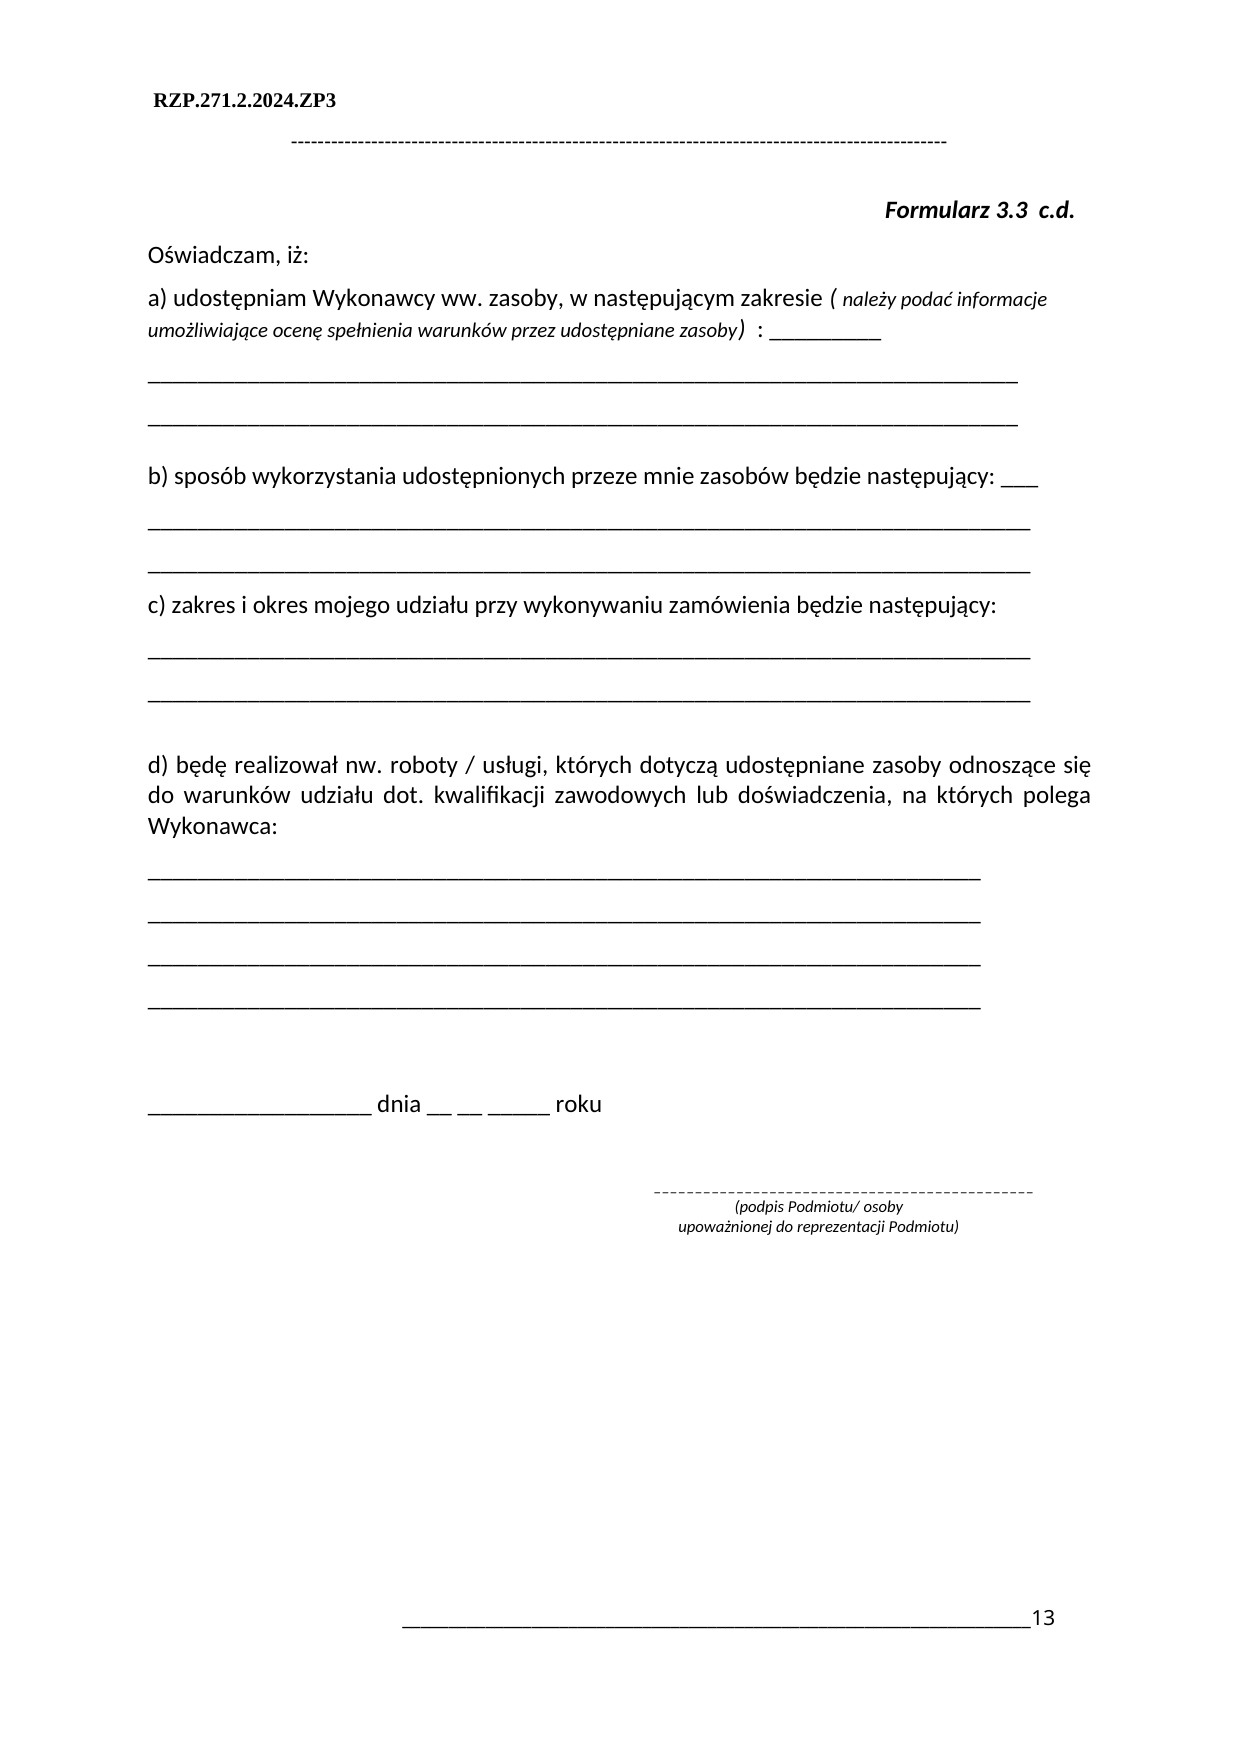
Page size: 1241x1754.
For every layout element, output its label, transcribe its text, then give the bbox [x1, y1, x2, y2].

text _______________________________________________________________________ [148, 546, 1092, 577]
text Oświadczam, iż: [148, 239, 1092, 270]
text (podpis Podmiotu/ osoby [546, 1196, 1092, 1216]
text ______________________________________________________________________ [148, 356, 1092, 387]
text a) udostępniam Wykonawcy ww. zasoby, w następującym zakresie ( należy podać informacje umożliwiające ocenę spełnienia warunków przez udostępniane zasoby) : _________ [148, 283, 1092, 344]
text b) sposób wykorzystania udostępnionych przeze mnie zasobów będzie następujący: ___ [148, 460, 1092, 491]
text _______________________________________________________________________ [148, 675, 1092, 706]
text ___________________________________________________________________ [148, 853, 1092, 883]
text c) zakres i okres mojego udziału przy wykonywaniu zamówienia będzie następujący: [148, 589, 1092, 620]
text ______________________________________________________________________ [148, 399, 1092, 430]
text __________________ dnia __ __ _____ roku [148, 1088, 1144, 1119]
text ______________________________________________ [546, 1176, 1144, 1196]
text _______________________________________________________________________ [148, 632, 1092, 663]
text Formularz 3.3 c.d. [738, 194, 1152, 224]
text d) będę realizował nw. roboty / usługi, których dotyczą udostępniane zasoby odnoszące się do warunków udziału dot. kwalifikacji zawodowych lub doświadczenia, na których polega Wykonawca: [148, 749, 1092, 840]
text ___________________________________________________________________ [148, 939, 1092, 969]
text ___________________________________________________________________ [148, 982, 1092, 1012]
text ___________________________________________________________________ [148, 896, 1092, 926]
text _______________________________________________________________________ [148, 503, 1092, 534]
text upoważnionej do reprezentacji Podmiotu) [546, 1216, 1092, 1237]
